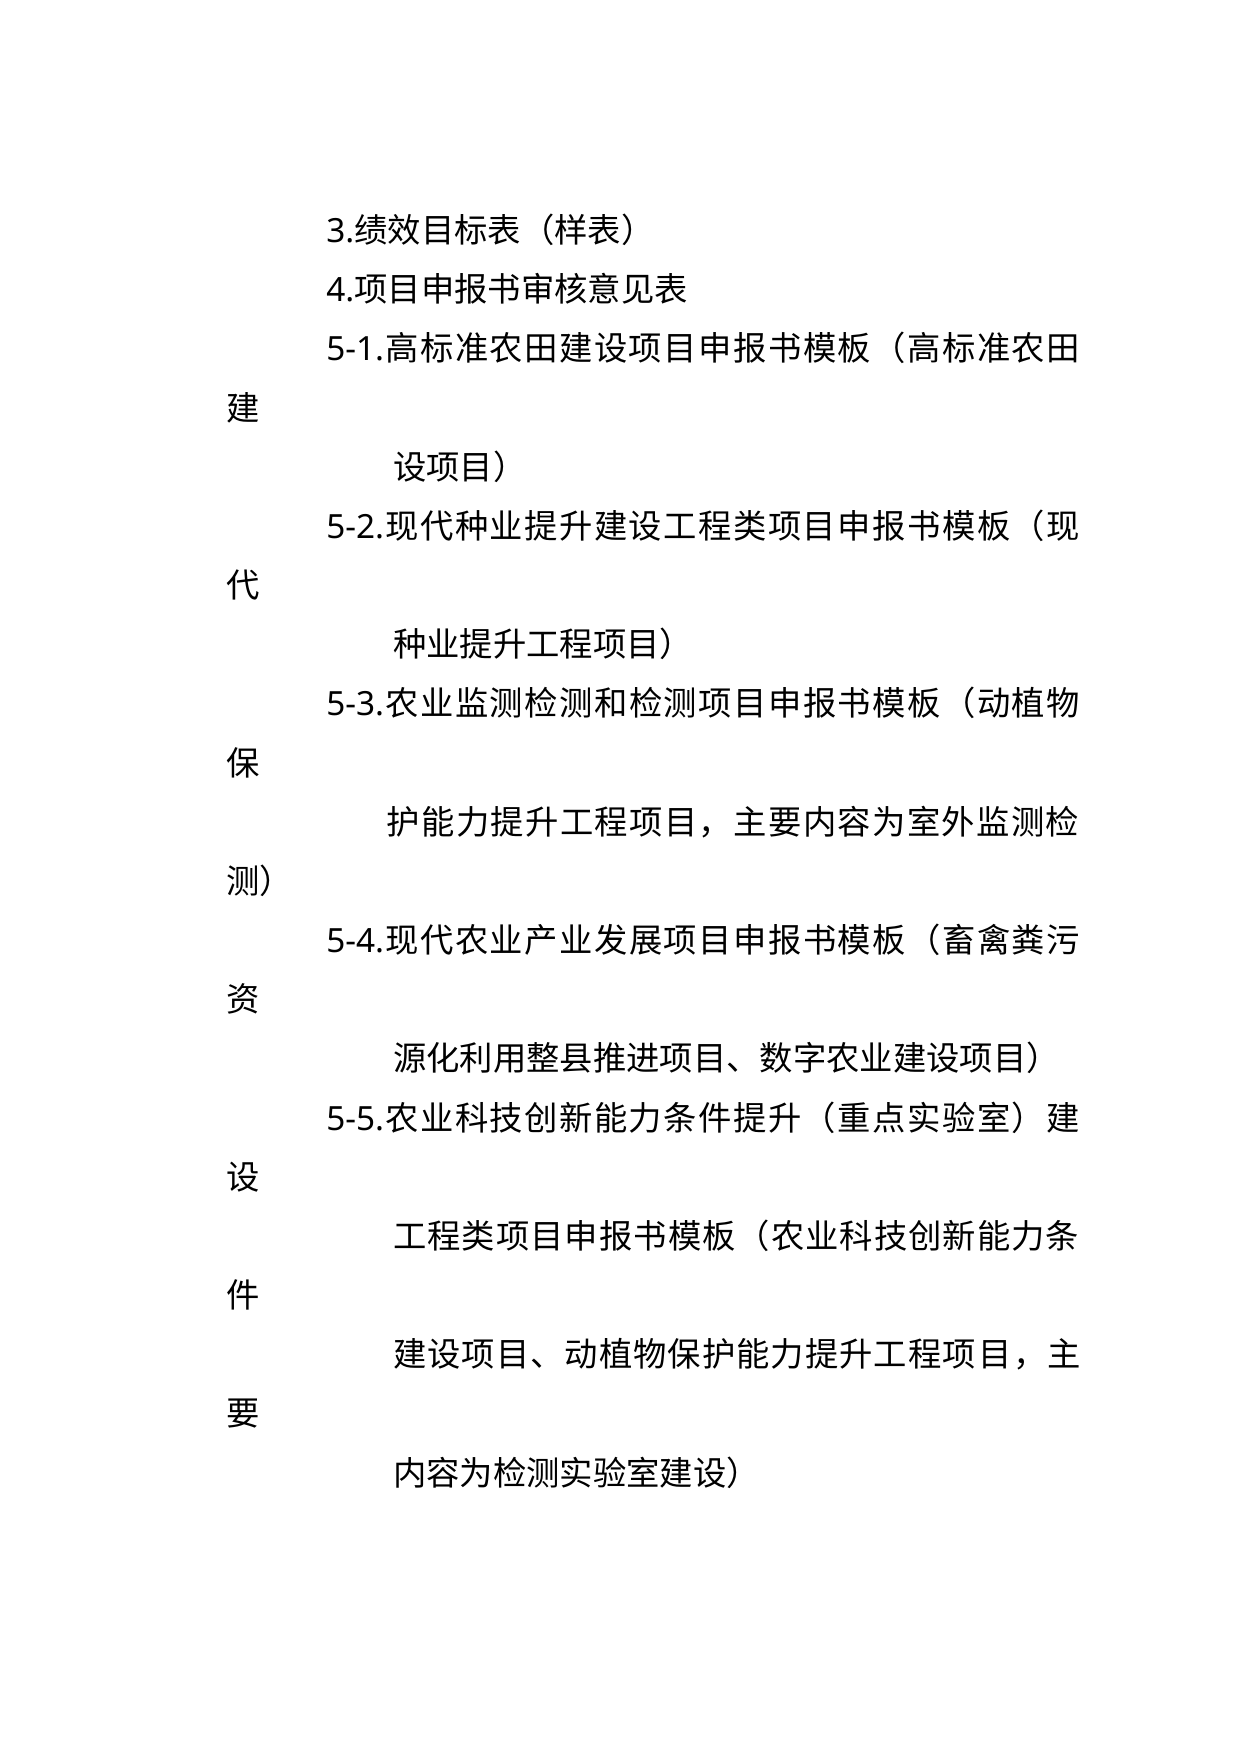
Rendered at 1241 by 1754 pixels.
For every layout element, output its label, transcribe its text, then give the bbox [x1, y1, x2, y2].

text 设项目） [226, 432, 1081, 491]
text 5-3.农业监测检测和检测项目申报书模板（动植物保 [226, 668, 1081, 787]
text 源化利用整县推进项目、数字农业建设项目） [226, 1023, 1081, 1083]
text 3.绩效目标表（样表） [159, 195, 1081, 254]
text 内容为检测实验室建设） [226, 1438, 1081, 1497]
text 建设项目、动植物保护能力提升工程项目，主要 [226, 1319, 1081, 1438]
text 工程类项目申报书模板（农业科技创新能力条件 [226, 1201, 1081, 1319]
text 种业提升工程项目） [226, 609, 1081, 668]
text 5-2.现代种业提升建设工程类项目申报书模板（现代 [226, 491, 1081, 609]
text 5-5.农业科技创新能力条件提升（重点实验室）建设 [226, 1083, 1081, 1201]
text 5-4.现代农业产业发展项目申报书模板（畜禽粪污资 [226, 905, 1081, 1023]
text 护能力提升工程项目，主要内容为室外监测检测） [226, 787, 1081, 905]
text 4.项目申报书审核意见表 [159, 254, 1081, 313]
text 5-1.高标准农田建设项目申报书模板（高标准农田建 [226, 313, 1081, 432]
